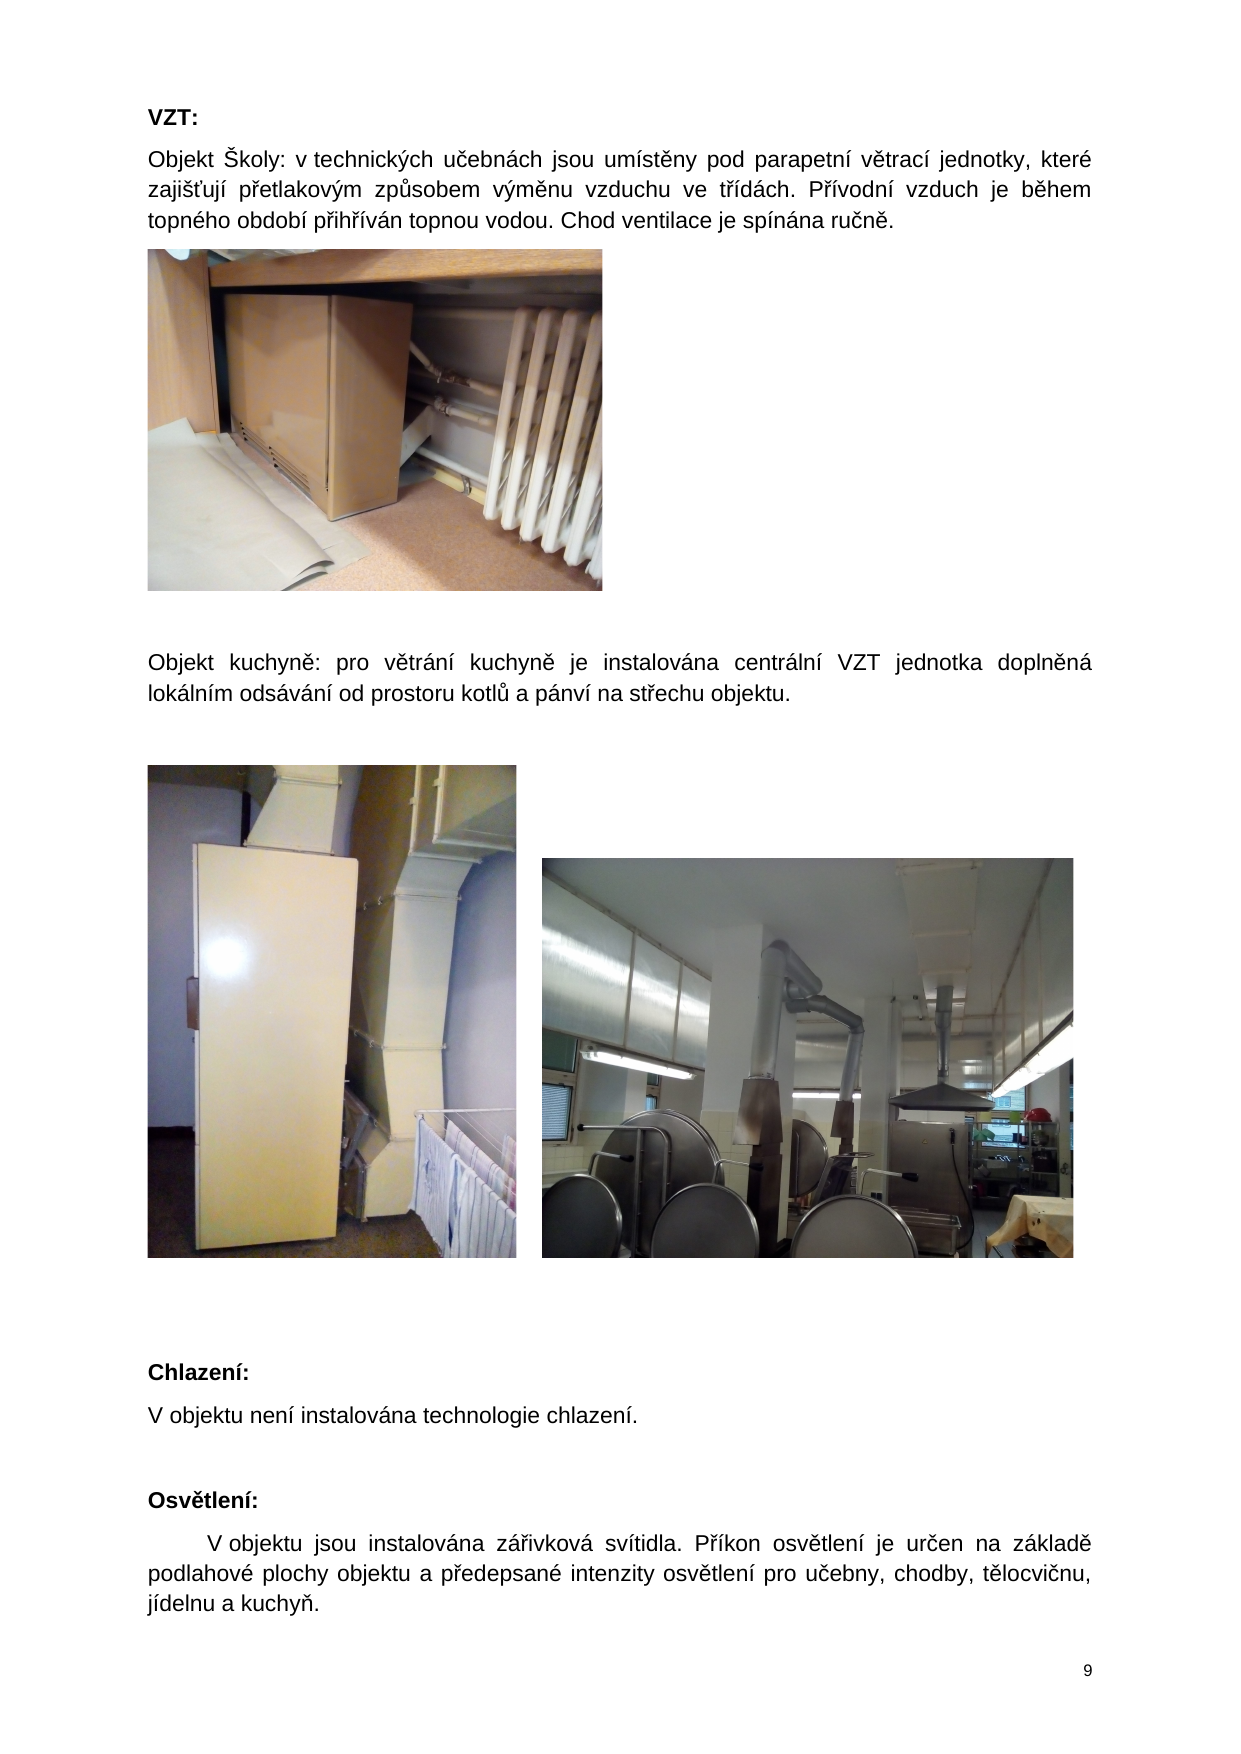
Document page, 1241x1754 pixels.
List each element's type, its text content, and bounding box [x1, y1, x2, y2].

text Objekt kuchyně: pro větrání kuchyně je instalována centrální VZT jednotka doplněná lokálním odsávání od prostoru kotlů a pánví na střechu objektu. [148, 649, 1092, 706]
text Osvětlení: [148, 1487, 1092, 1513]
text V objektu jsou instalována zářivková svítidla. Příkon osvětlení je určen na základě podlahové plochy objektu a předepsané intenzity osvětlení pro učebny, chodby, tělocvičnu, jídelnu a kuchyň. [148, 1530, 1092, 1617]
picture [147, 249, 603, 591]
picture [147, 765, 517, 1258]
text Objekt Školy: v technických učebnách jsou umístěny pod parapetní větrací jednotky, které zajišťují přetlakovým způsobem výměnu vzduchu ve třídách. Přívodní vzduch je během topného období přihříván topnou vodou. Chod ventilace je spínána ručně. [148, 146, 1092, 233]
text V objektu není instalována technologie chlazení. [148, 1402, 1092, 1428]
text Chlazení: [148, 1359, 1092, 1385]
text VZT: [148, 103, 1092, 130]
picture [542, 858, 1074, 1258]
